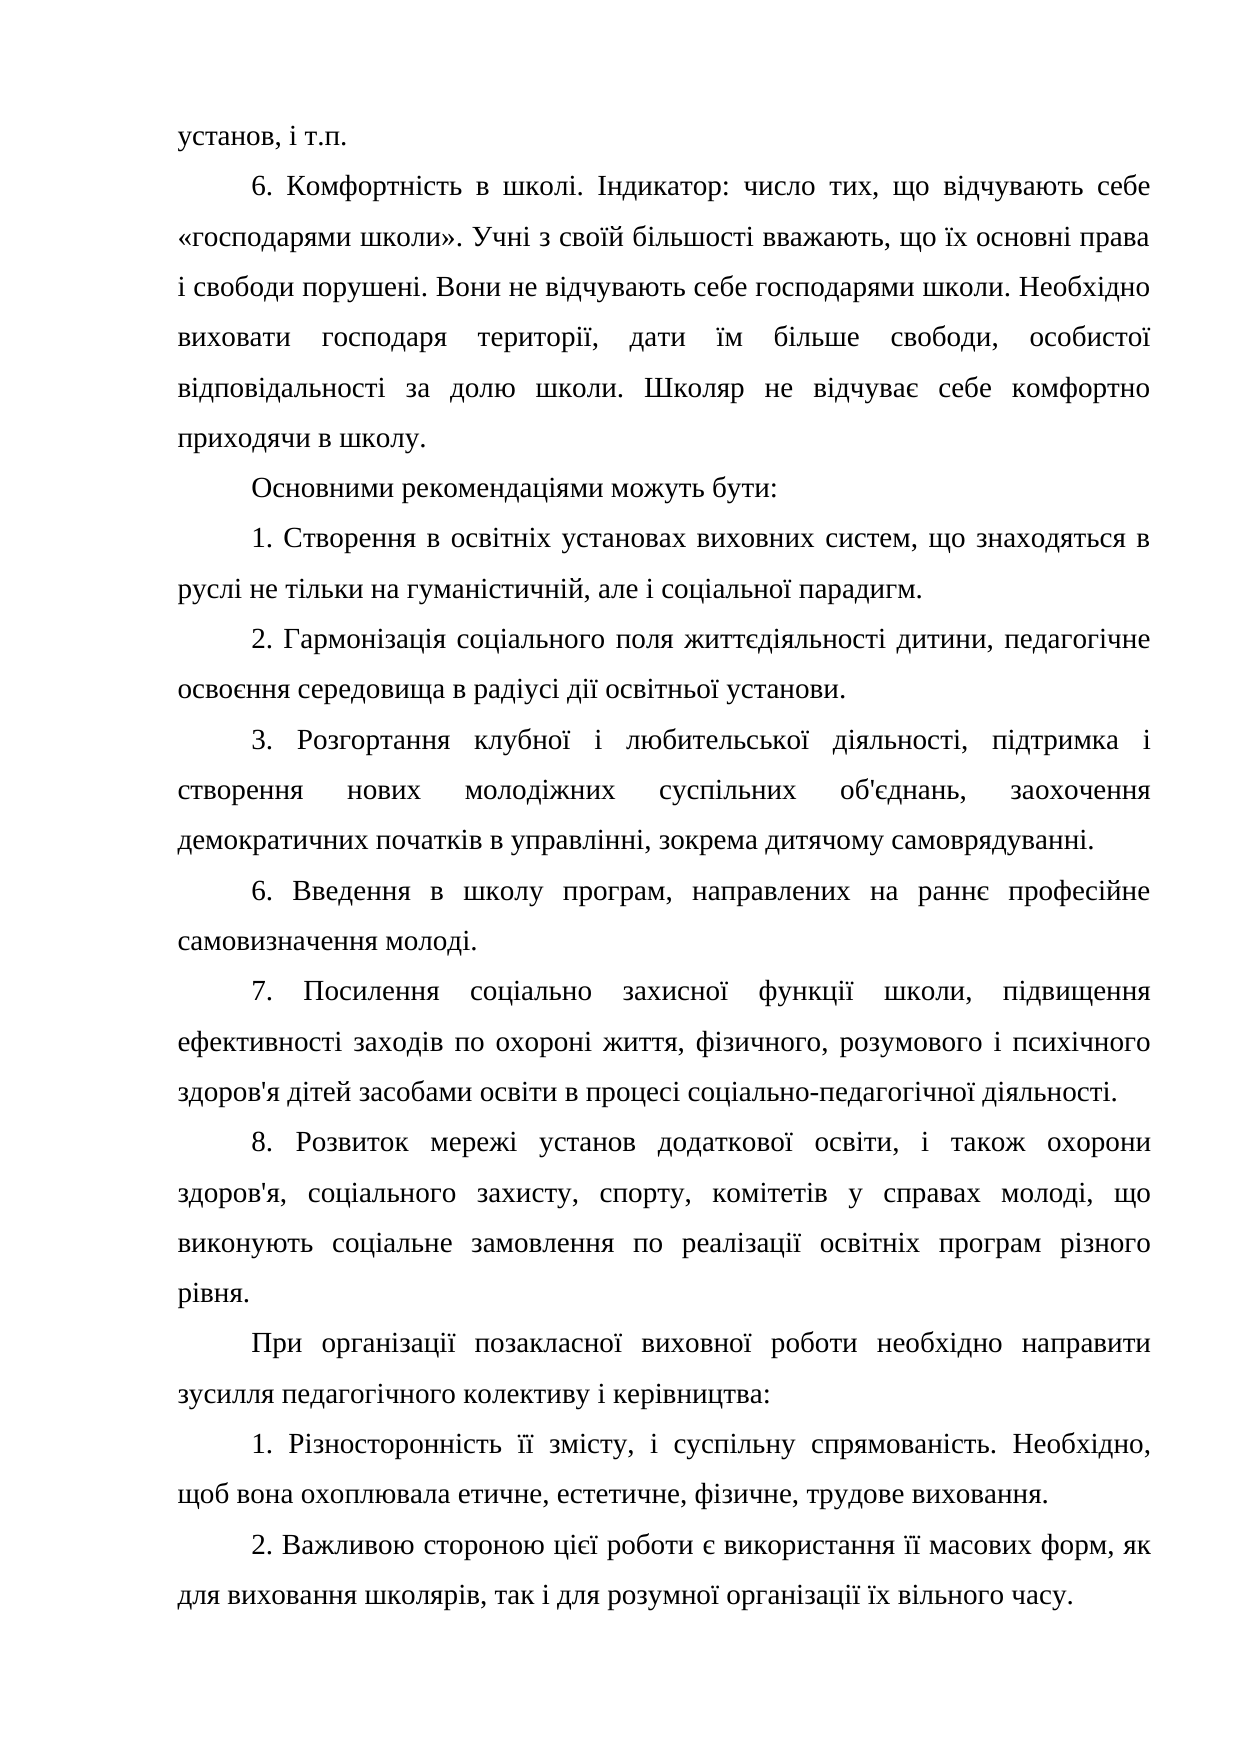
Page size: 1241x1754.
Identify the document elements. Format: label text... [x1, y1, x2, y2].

text 7. Посилення соціально захисної функції школи, підвищення ефективності заходів по охороні життя, фізичного, розумового і психічного здоров'я дітей засобами освіти в процесі соціально-педагогічної діяльності. [177, 973, 1152, 1108]
text При організації позакласної виховної роботи необхідно направити зусилля педагогічного колективу і керівництва: [177, 1326, 1152, 1409]
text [177, 118, 1152, 152]
list Розвиток мережі установ додаткової освіти, і також охорони здоров'я, соціального захисту, спорту, комітетів у справах молоді, що виконують соціальне замовлення по реалізації освітніх програм різного рівня. [177, 1124, 1152, 1309]
text 6. Комфортність в школі. Індикатор: число тих, що відчувають себе «господарями школи». Учні з своїй більшості вважають, що їх основні права і свободи порушені. Вони не відчувають себе господарями школи. Необхідно виховати господаря території, дати їм більше свободи, особистої відповідальності за долю школи. Школяр не відчуває себе комфортно приходячи в школу. [177, 168, 1152, 453]
text 2. Важливою стороною цієї роботи є використання її масових форм, як для виховання школярів, так і для розумної організації їх вільного часу. [177, 1527, 1152, 1611]
text 3. Розгортання клубної і любительської діяльності, підтримка і створення нових молодіжних суспільних об'єднань, заохочення демократичних початків в управлінні, зокрема дитячому самоврядуванні. [177, 722, 1152, 856]
text 2. Гармонізація соціального поля життєдіяльності дитини, педагогічне освоєння середовища в радіусі дії освітньої установи. [177, 621, 1152, 705]
text 1. Різносторонність її змісту, і суспільну спрямованість. Необхідно, щоб вона охоплювала етичне, естетичне, фізичне, трудове виховання. [177, 1426, 1152, 1510]
text 6. Введення в школу програм, направлених на раннє професійне самовизначення молоді. [177, 873, 1152, 957]
text 1. Створення в освітніх установах виховних систем, що знаходяться в руслі не тільки на гуманістичній, але і соціальної парадигм. [177, 521, 1152, 604]
text Основними рекомендаціями можуть бути: [177, 470, 1152, 504]
